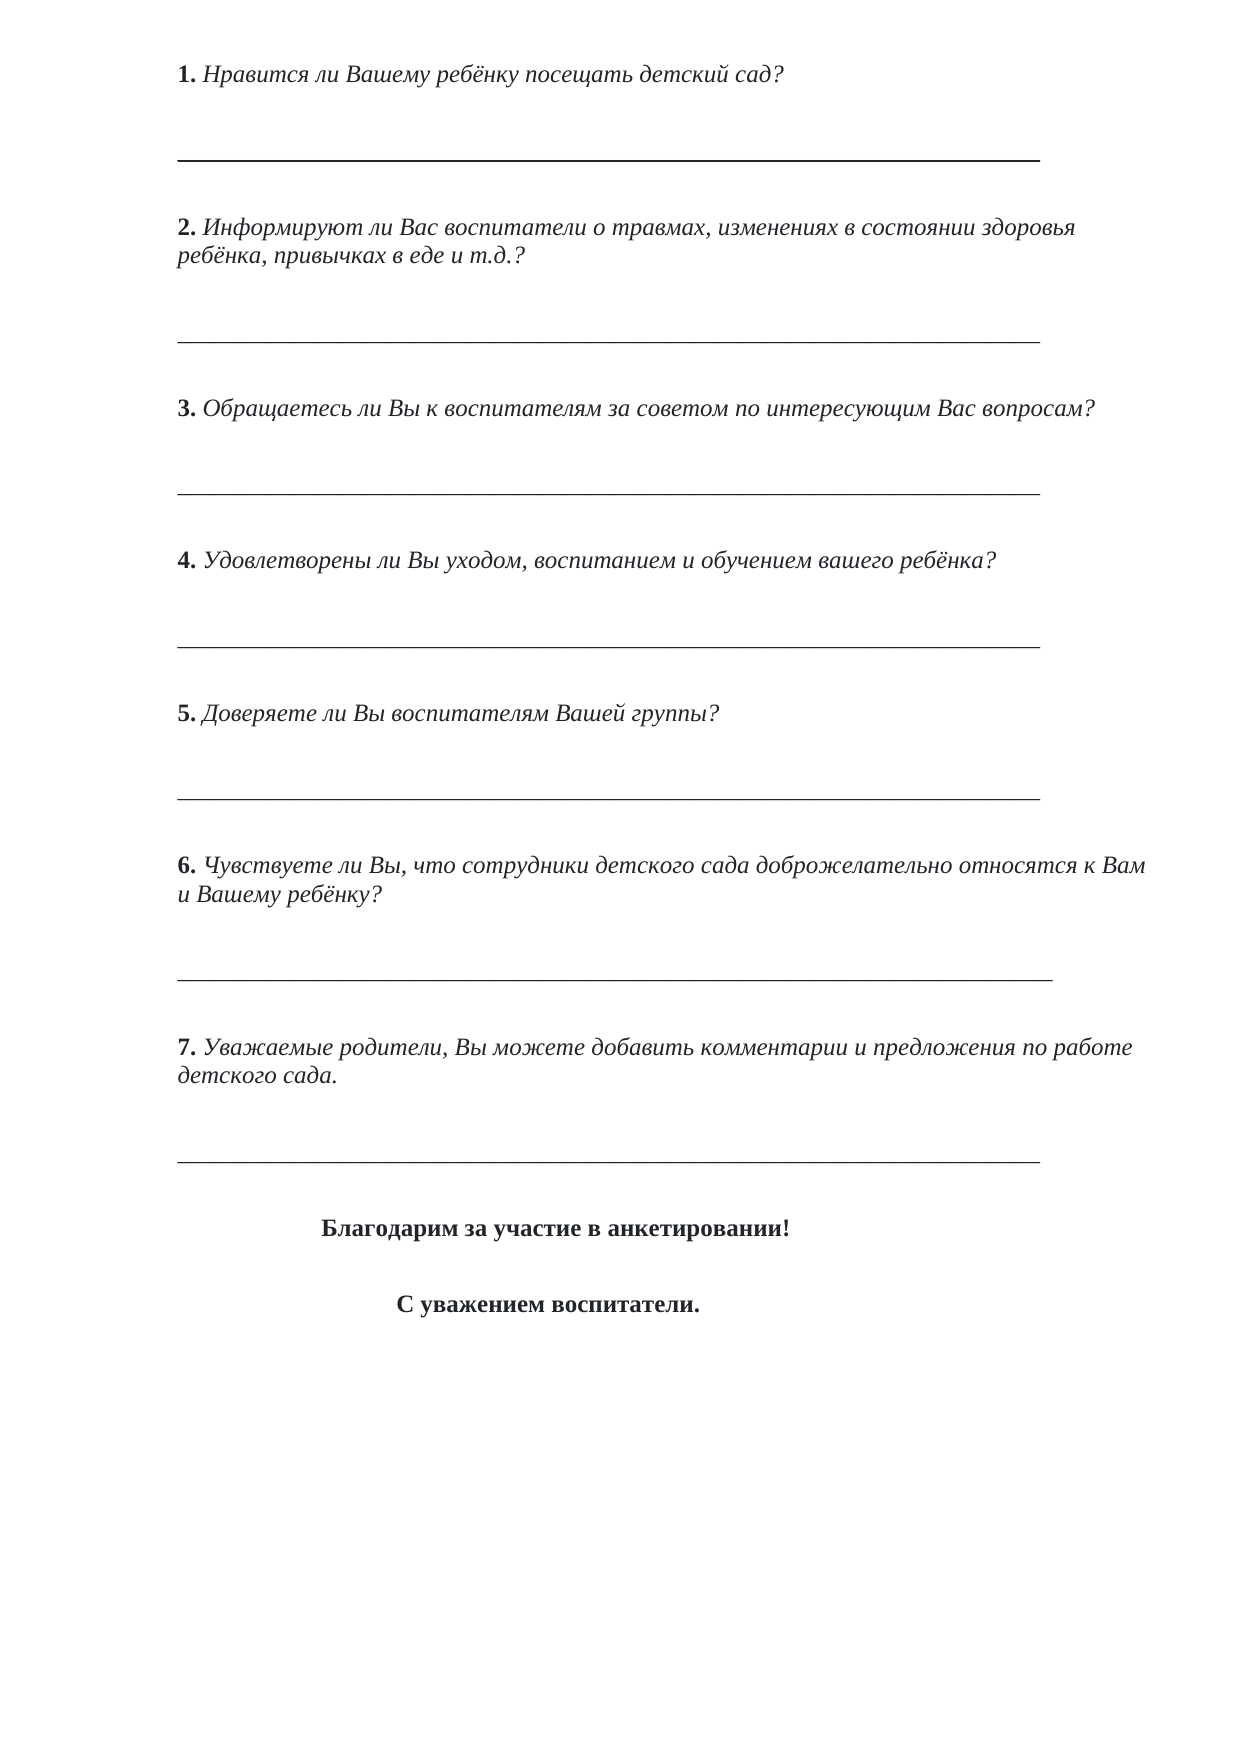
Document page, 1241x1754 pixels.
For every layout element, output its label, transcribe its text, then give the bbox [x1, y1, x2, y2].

text 1. Нравится ли Вашему ребёнку посещать детский сад? [177, 59, 1152, 88]
text _____________________________________________________________________ [177, 135, 1152, 164]
text ______________________________________________________________________ [177, 955, 1152, 984]
text _____________________________________________________________________ [177, 774, 1152, 803]
text 2. Информируют ли Вас воспитатели о травмах, изменениях в состоянии здоровья ребёнка, привычках в еде и т.д.? [177, 212, 1152, 269]
text Благодарим за участие в анкетировании! [177, 1213, 1152, 1242]
text _____________________________________________________________________ [177, 622, 1152, 650]
text 5. Доверяете ли Вы воспитателям Вашей группы? [177, 698, 1152, 727]
text С уважением воспитатели. [177, 1289, 1152, 1318]
text 6. Чувствуете ли Вы, что сотрудники детского сада доброжелательно относятся к Вам и Вашему ребёнку? [177, 850, 1152, 908]
text 7. Уважаемые родители, Вы можете добавить комментарии и предложения по работе детского сада. [177, 1032, 1152, 1089]
text _____________________________________________________________________ [177, 1137, 1152, 1165]
text 4. Удовлетворены ли Вы уходом, воспитанием и обучением вашего ребёнка? [177, 545, 1152, 574]
text 3. Обращаетесь ли Вы к воспитателям за советом по интересующим Вас вопросам? [177, 393, 1152, 422]
text _____________________________________________________________________ [177, 469, 1152, 498]
text _____________________________________________________________________ [177, 317, 1152, 345]
